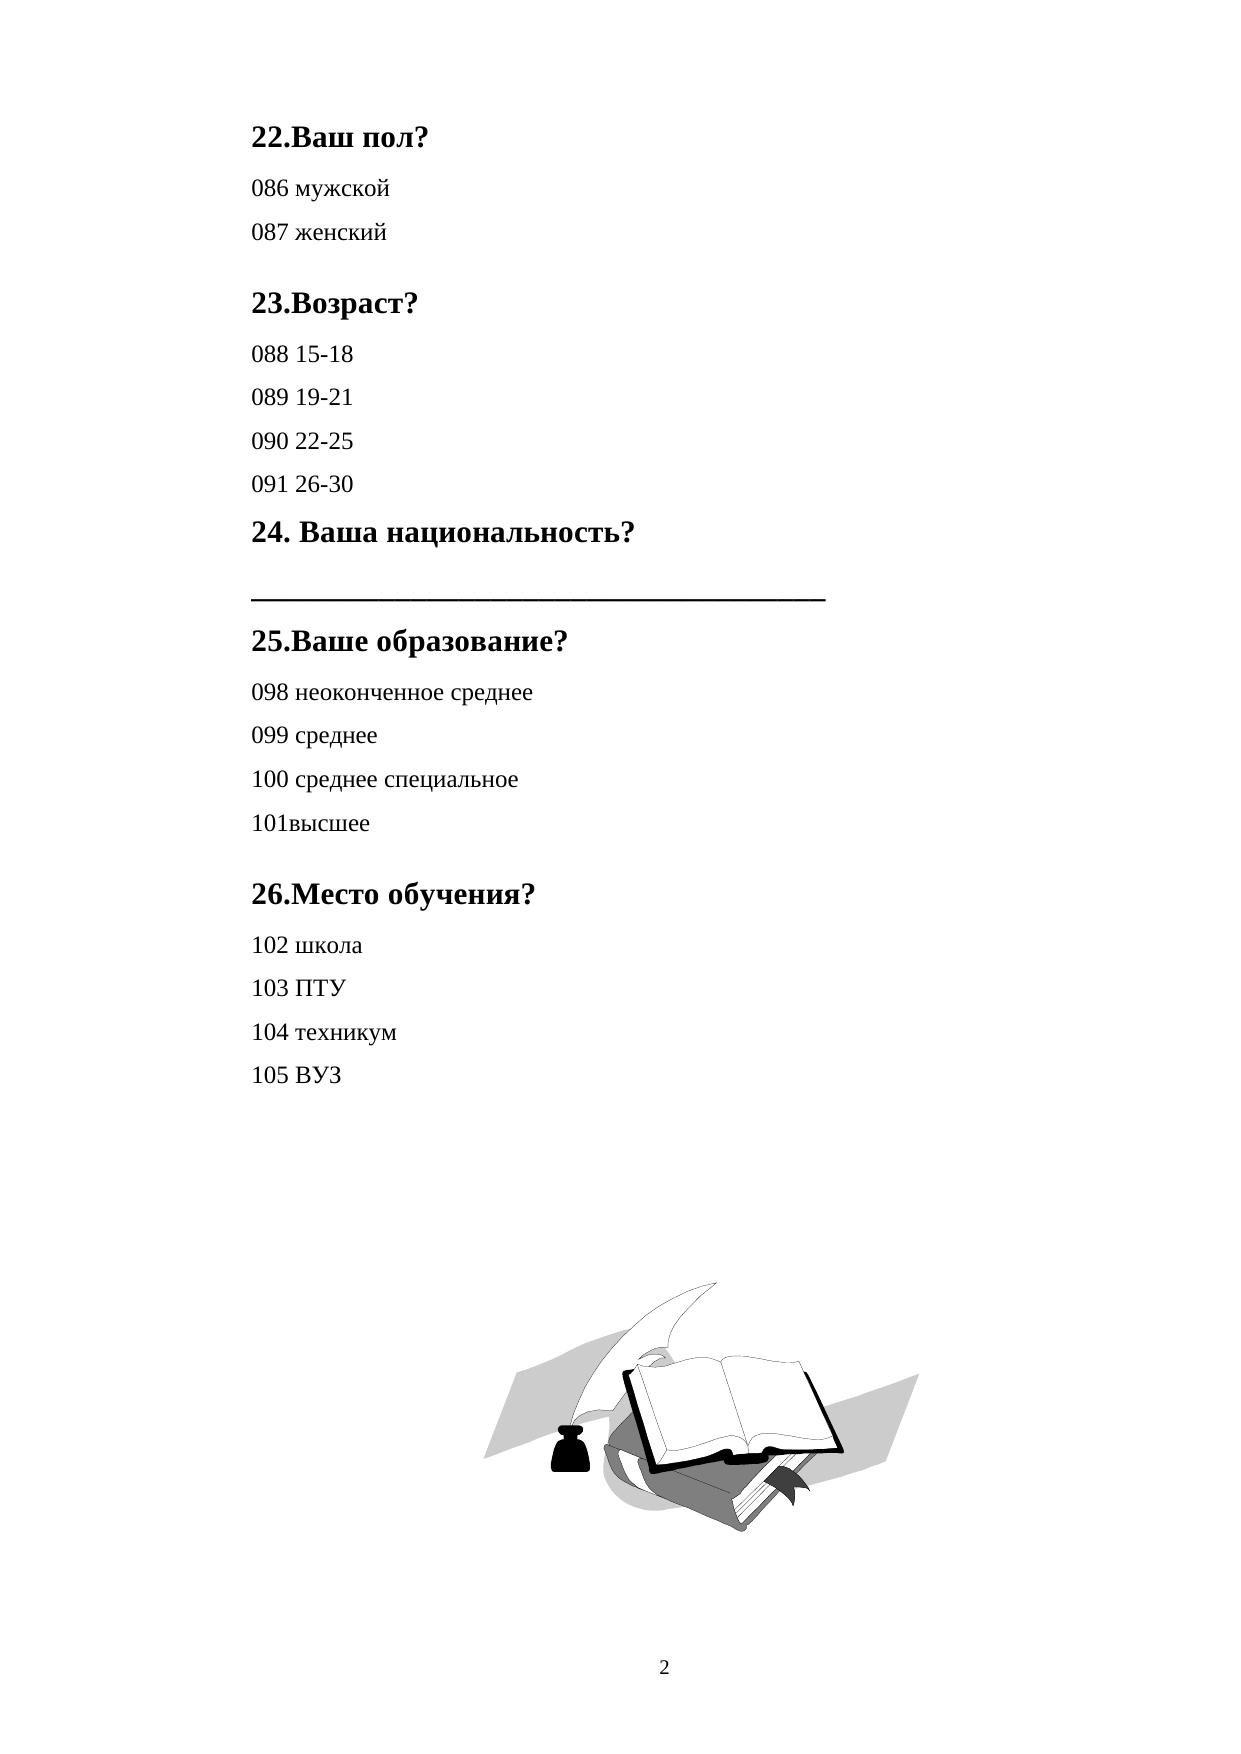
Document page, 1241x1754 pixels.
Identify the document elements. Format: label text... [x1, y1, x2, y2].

text ____________________________________ [177, 567, 1152, 604]
text 090 22-25 [177, 426, 1152, 455]
text 25.Ваше образование? [177, 622, 1152, 659]
text 23.Возраст? [177, 284, 1152, 320]
text 086 мужской [177, 173, 1152, 202]
text 101высшее [177, 807, 1152, 837]
text 091 26-30 [177, 469, 1152, 498]
text 088 15-18 [177, 339, 1152, 368]
text 098 неоконченное среднее [177, 677, 1152, 706]
text 089 19-21 [177, 382, 1152, 411]
text 099 среднее [177, 720, 1152, 749]
text 104 техникум [177, 1017, 1152, 1046]
text 26.Место обучения? [177, 875, 1152, 912]
text 102 школа [177, 930, 1152, 959]
text 087 женский [177, 216, 1152, 245]
text 22.Ваш пол? [177, 118, 1152, 154]
text 100 среднее специальное [177, 764, 1152, 793]
text 105 ВУЗ [177, 1060, 1152, 1089]
text 103 ПТУ [177, 973, 1152, 1002]
text 24. Ваша национальность? [177, 513, 1152, 549]
